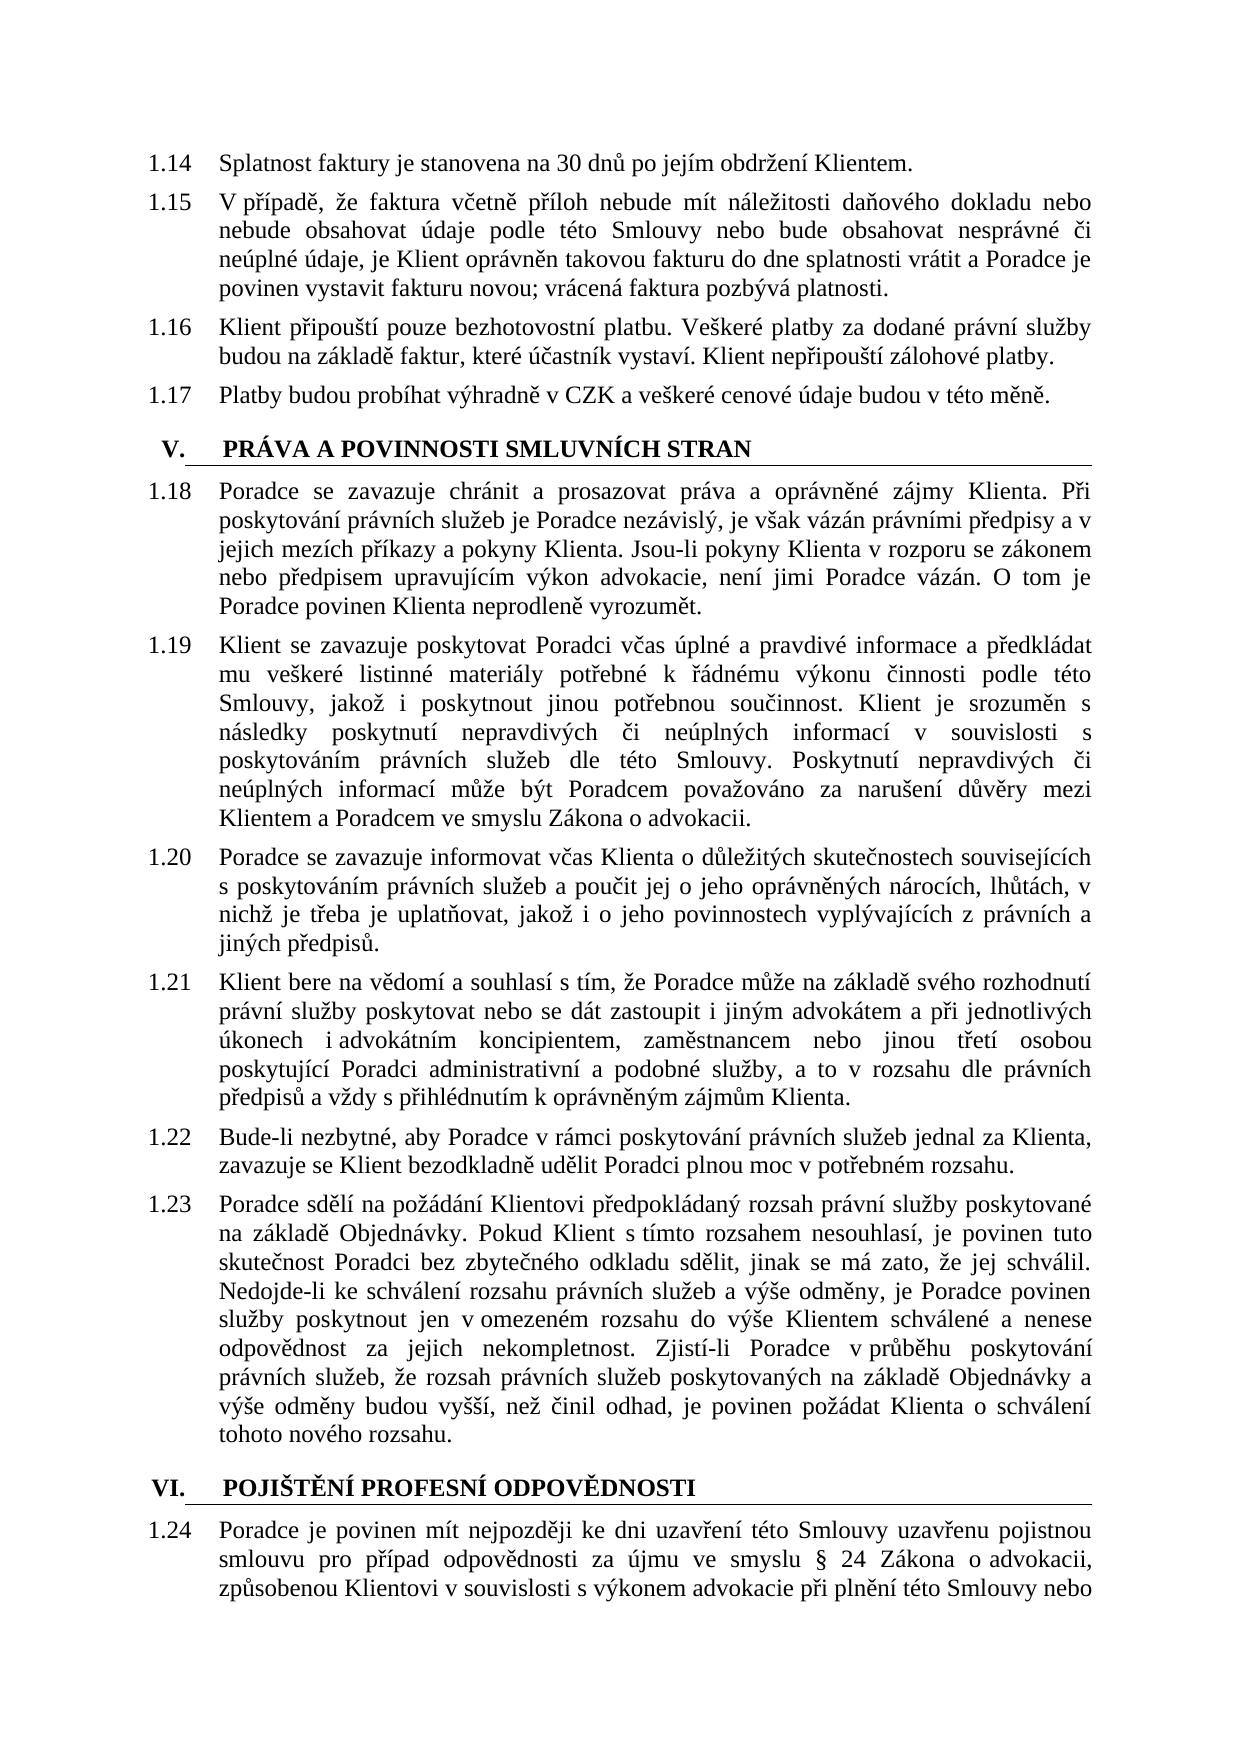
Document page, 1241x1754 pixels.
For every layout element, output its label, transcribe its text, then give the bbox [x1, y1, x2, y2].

text Poradce sdělí na požádání Klientovi předpokládaný rozsah právní služby poskytované na základě Objednávky. Pokud Klient s tímto rozsahem nesouhlasí, je povinen tuto skutečnost Poradci bez zbytečného odkladu sdělit, jinak se má zato, že jej schválil. Nedojde-li ke schválení rozsahu právních služeb a výše odměny, je Poradce povinen služby poskytnout jen v omezeném rozsahu do výše Klientem schválené a nenese odpovědnost za jejich nekompletnost. Zjistí-li Poradce v průběhu poskytování právních služeb, že rozsah právních služeb poskytovaných na základě Objednávky a výše odměny budou vyšší, než činil odhad, je povinen požádat Klienta o schválení tohoto nového rozsahu. [148, 1189, 1092, 1448]
text Splatnost faktury je stanovena na 30 dnů po jejím obdržení Klientem. [148, 148, 1092, 176]
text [148, 1516, 1092, 1602]
list práva a povinnosti smluvních stran [185, 434, 1092, 465]
text V případě, že faktura včetně příloh nebude mít náležitosti daňového dokladu nebo nebude obsahovat údaje podle této Smlouvy nebo bude obsahovat nesprávné či neúplné údaje, je Klient oprávněn takovou fakturu do dne splatnosti vrátit a Poradce je povinen vystavit fakturu novou; vrácená faktura pozbývá platnosti. [148, 187, 1092, 302]
text Poradce se zavazuje informovat včas Klienta o důležitých skutečnostech souvisejících s poskytováním právních služeb a poučit jej o jeho oprávněných nárocích, lhůtách, v nichž je třeba je uplatňovat, jakož i o jeho povinnostech vyplývajících z právních a jiných předpisů. [148, 842, 1092, 957]
text Bude-li nezbytné, aby Poradce v rámci poskytování právních služeb jednal za Klienta, zavazuje se Klient bezodkladně udělit Poradci plnou moc v potřebném rozsahu. [148, 1122, 1092, 1179]
text Klient se zavazuje poskytovat Poradci včas úplné a pravdivé informace a předkládat mu veškeré listinné materiály potřebné k řádnému výkonu činnosti podle této Smlouvy, jakož i poskytnout jinou potřebnou součinnost. Klient je srozuměn s následky poskytnutí nepravdivých či neúplných informací v souvislosti s poskytováním právních služeb dle této Smlouvy. Poskytnutí nepravdivých či neúplných informací může být Poradcem považováno za narušení důvěry mezi Klientem a Poradcem ve smyslu Zákona o advokacii. [148, 630, 1092, 832]
text Platby budou probíhat výhradně v CZK a veškeré cenové údaje budou v této měně. [148, 380, 1092, 409]
text Poradce se zavazuje chránit a prosazovat práva a oprávněné zájmy Klienta. Při poskytování právních služeb je Poradce nezávislý, je však vázán právními předpisy a v jejich mezích příkazy a pokyny Klienta. Jsou-li pokyny Klienta v rozporu se zákonem nebo předpisem upravujícím výkon advokacie, není jimi Poradce vázán. O tom je Poradce povinen Klienta neprodleně vyrozumět. [148, 476, 1092, 620]
list Pojištění profesní odpovědnosti [185, 1473, 1092, 1504]
text Klient bere na vědomí a souhlasí s tím, že Poradce může na základě svého rozhodnutí právní služby poskytovat nebo se dát zastoupit i jiným advokátem a při jednotlivých úkonech i advokátním koncipientem, zaměstnancem nebo jinou třetí osobou poskytující Poradci administrativní a podobné služby, a to v rozsahu dle právních předpisů a vždy s přihlédnutím k oprávněným zájmům Klienta. [148, 967, 1092, 1111]
text Klient připouští pouze bezhotovostní platbu. Veškeré platby za dodané právní služby budou na základě faktur, které účastník vystaví. Klient nepřipouští zálohové platby. [148, 312, 1092, 370]
